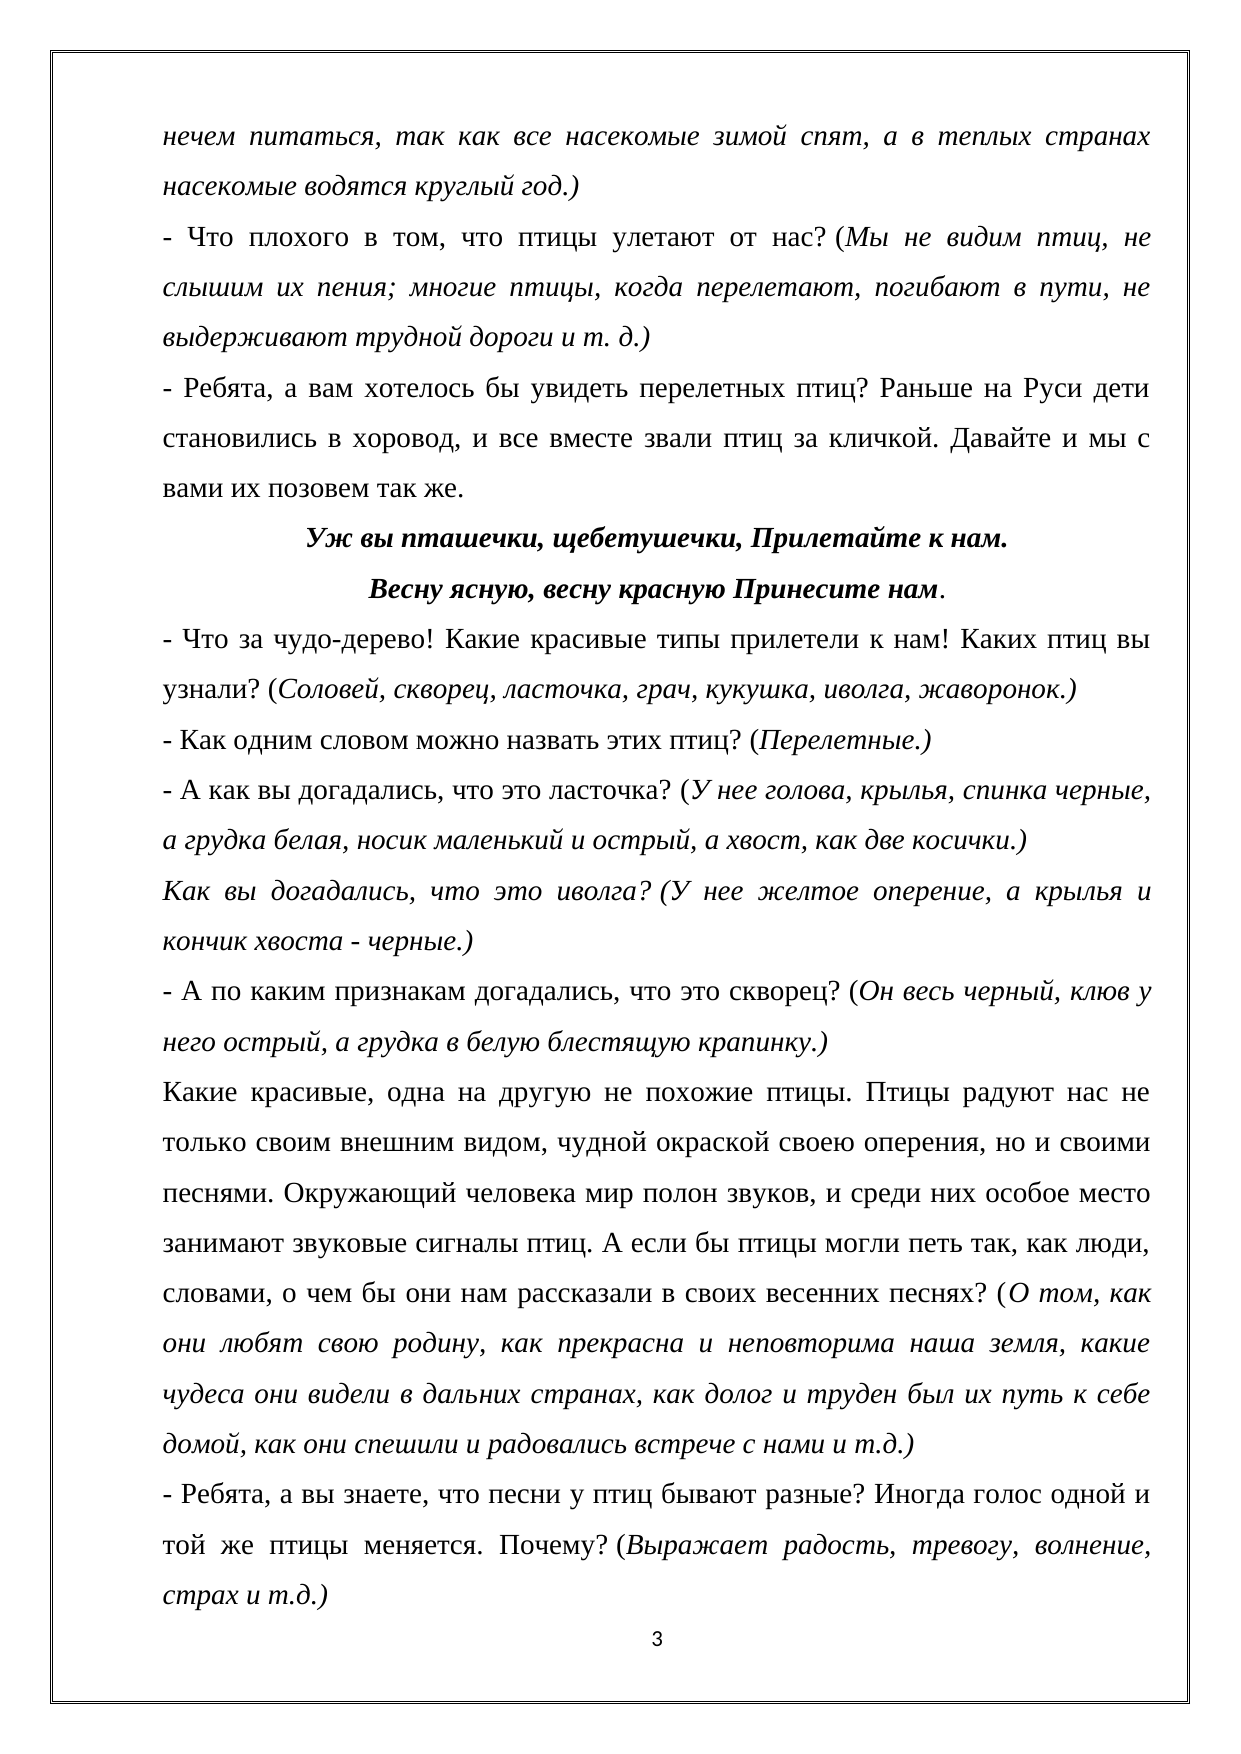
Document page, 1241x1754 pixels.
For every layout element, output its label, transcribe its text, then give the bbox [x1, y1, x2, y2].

text - Ребята, а вам хотелось бы увидеть перелетных птиц? Раньше на Руси дети становились в хоровод, и все вместе звали птиц за кличкой. Давайте и мы с вами их позовем так же. [162, 370, 1152, 504]
text Весну ясную, весну красную Принесите нам. [162, 571, 1152, 604]
text - Ребята, а вы знаете, что песни у птиц бывают разные? Иногда голос одной и той же птицы меняется. Почему? (Выражает радость, тревогу, волнение, страх и т.д.) [162, 1477, 1152, 1611]
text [162, 118, 1152, 202]
text Как вы догадались, что это иволга? (У нее желтое оперение, а крылья и кончик хвоста - черные.) [162, 873, 1152, 957]
text Уж вы пташечки, щебетушечки, Прилетайте к нам. [162, 521, 1152, 554]
text - Что плохого в том, что птицы улетают от нас? (Мы не видим птиц, не слышим их пения; многие птицы, когда перелетают, погибают в пути, не выдерживают трудной дороги и т. д.) [162, 219, 1152, 353]
text - А по каким признакам догадались, что это скворец? (Он весь черный, клюв у него острый, а грудка в белую блестящую крапинку.) [162, 973, 1152, 1057]
text - А как вы догадались, что это ласточка? (У нее голова, крылья, спинка черные, а грудка белая, носик маленький и острый, а хвост, как две косички.) [162, 772, 1152, 856]
text - Как одним словом можно назвать этих птиц? (Перелетные.) [162, 722, 1152, 755]
text Какие красивые, одна на другую не похожие птицы. Птицы радуют нас не только своим внешним видом, чудной окраской своею оперения, но и своими песнями. Окружающий человека мир полон звуков, и среди них особое место занимают звуковые сигналы птиц. А если бы птицы могли петь так, как люди, словами, о чем бы они нам рассказали в своих весенних песнях? (О том, как они любят свою родину, как прекрасна и неповторима наша земля, какие чудеса они видели в дальних странах, как долог и труден был их путь к себе домой, как они спешили и радовались встрече с нами и т.д.) [162, 1074, 1152, 1460]
text - Что за чудо-дерево! Какие красивые типы прилетели к нам! Каких птиц вы узнали? (Соловей, скворец, ласточка, грач, кукушка, иволга, жаворонок.) [162, 621, 1152, 705]
